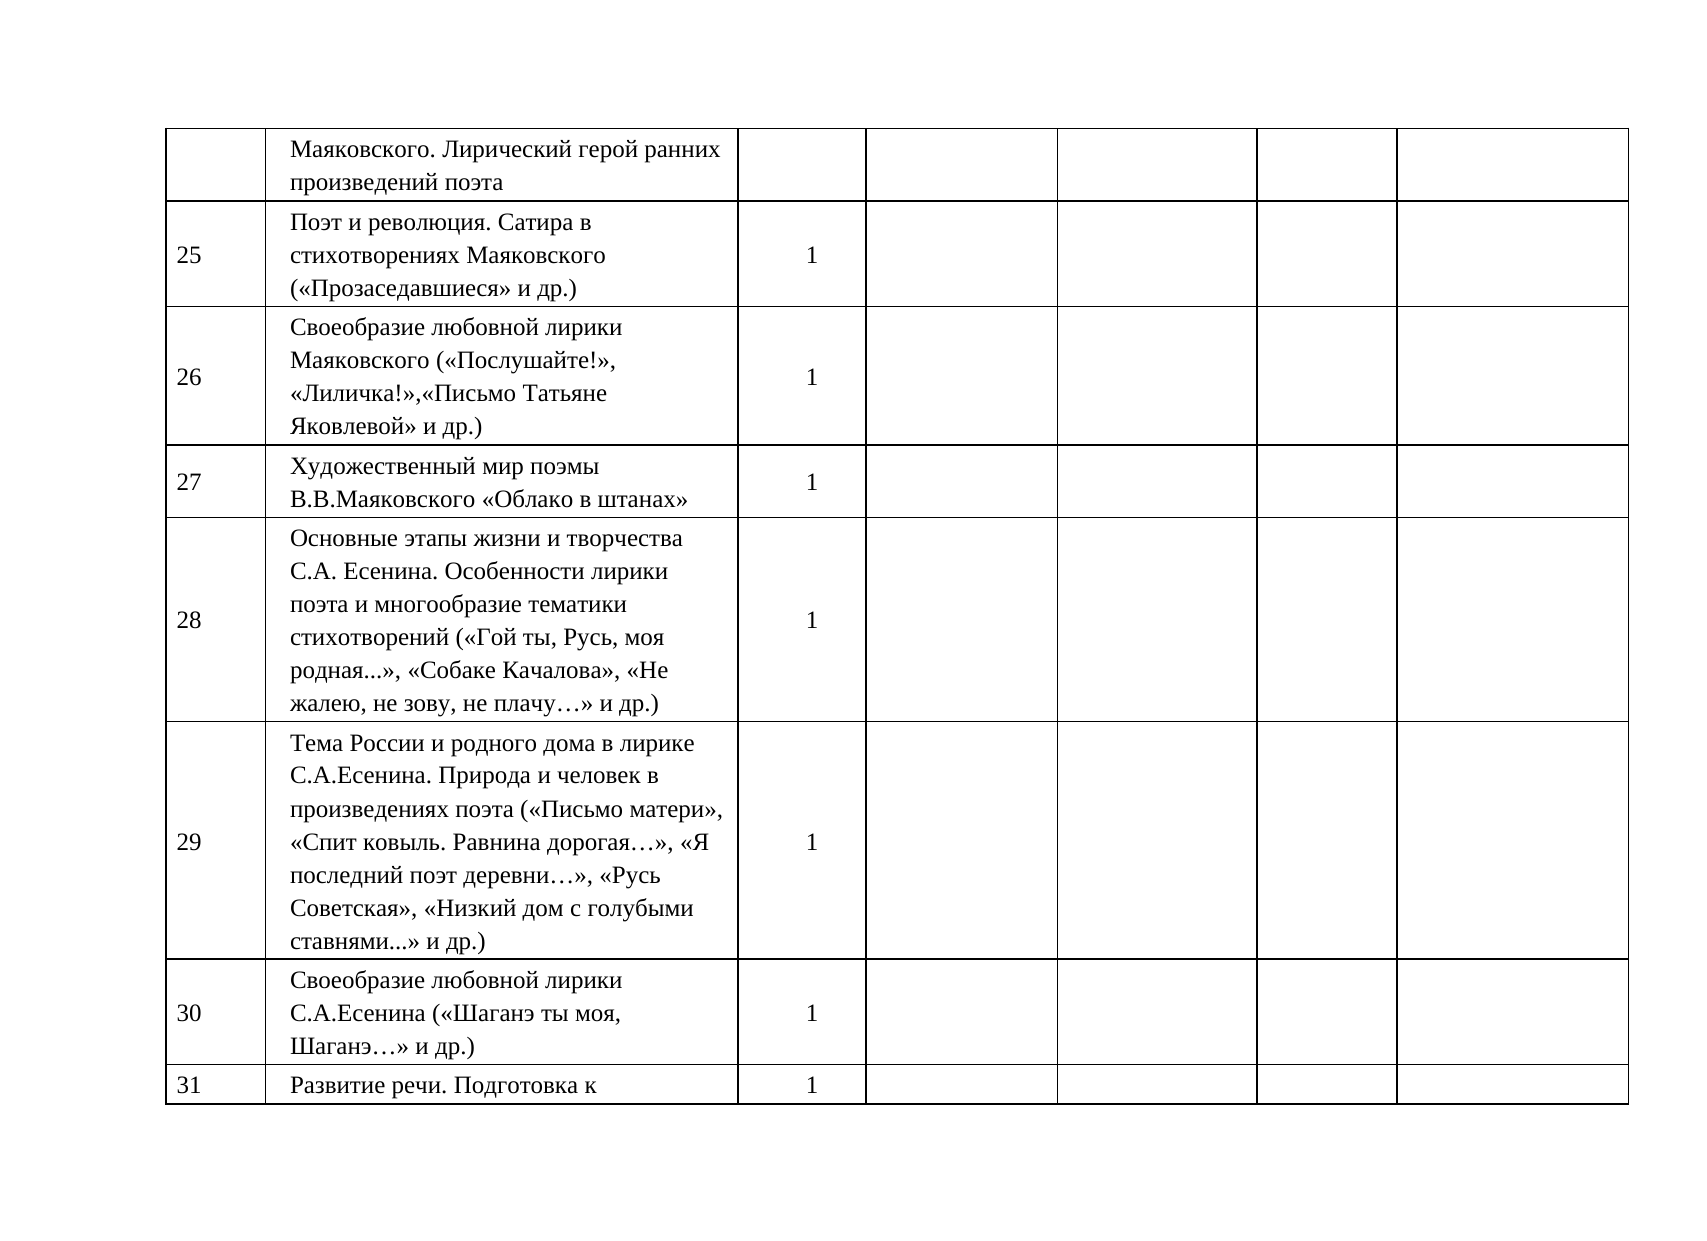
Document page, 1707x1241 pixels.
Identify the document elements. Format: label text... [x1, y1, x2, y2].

table_cell [1398, 202, 1628, 306]
table_cell [1258, 129, 1396, 200]
table_cell [867, 129, 1057, 200]
table_cell 1 [739, 202, 865, 306]
table_cell 1 [739, 129, 865, 200]
table_cell [867, 960, 1057, 1064]
table_cell 1 [739, 722, 865, 958]
table_cell Основные этапы жизни и творчества С.А. Есенина. Особенности лирики поэта и многообразие тематики стихотворений («Гой ты, Русь, моя родная...», «Собаке Качалова», «Не жалею, не зову, не плачу…» и др.) [266, 518, 737, 721]
table_cell [1398, 129, 1628, 200]
table_cell Поэт и революция. Сатира в стихотворениях Маяковского («Прозаседавшиеся» и др.) [266, 202, 737, 306]
table_cell 26 [167, 307, 265, 444]
table_cell 31 [167, 1065, 265, 1103]
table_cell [266, 129, 737, 200]
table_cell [266, 1065, 737, 1103]
table_cell 1 [739, 1065, 865, 1103]
table_cell [1398, 307, 1628, 444]
table_cell [1258, 446, 1396, 516]
table_cell [1058, 202, 1256, 306]
table_cell 1 [739, 518, 865, 721]
table_cell [1058, 722, 1256, 958]
table_cell [867, 307, 1057, 444]
table_cell Художественный мир поэмы В.В.Маяковского «Облако в штанах» [266, 446, 737, 516]
table_cell [867, 722, 1057, 958]
table_cell [867, 1065, 1057, 1103]
table_cell [1398, 722, 1628, 958]
table_cell [1258, 202, 1396, 306]
table_cell [1058, 960, 1256, 1064]
table_cell [1258, 307, 1396, 444]
table_cell 1 [739, 307, 865, 444]
table_cell [1058, 307, 1256, 444]
table_cell 1 [739, 960, 865, 1064]
table_cell [1398, 446, 1628, 516]
table_cell Своеобразие любовной лирики Маяковского («Послушайте!», «Лиличка!»,«Письмо Татьяне Яковлевой» и др.) [266, 307, 737, 444]
table_cell [1258, 518, 1396, 721]
table_cell [1258, 722, 1396, 958]
table_cell [867, 518, 1057, 721]
table_cell 25 [167, 202, 265, 306]
table_cell [867, 202, 1057, 306]
table_cell [1398, 518, 1628, 721]
table_cell [1058, 129, 1256, 200]
table_cell [1258, 960, 1396, 1064]
table_cell [1058, 446, 1256, 516]
table_cell 28 [167, 518, 265, 721]
table_cell 30 [167, 960, 265, 1064]
table_cell [1258, 1065, 1396, 1103]
table_cell 24 [167, 129, 265, 200]
table_cell [1058, 1065, 1256, 1103]
table_cell Своеобразие любовной лирики С.А.Есенина («Шаганэ ты моя, Шаганэ…» и др.) [266, 960, 737, 1064]
table_cell 27 [167, 446, 265, 516]
table_cell [1398, 960, 1628, 1064]
table_cell Тема России и родного дома в лирике С.А.Есенина. Природа и человек в произведениях поэта («Письмо матери», «Спит ковыль. Равнина дорогая…», «Я последний поэт деревни…», «Русь Советская», «Низкий дом с голубыми ставнями...» и др.) [266, 722, 737, 958]
table_cell [867, 446, 1057, 516]
table_cell 1 [739, 446, 865, 516]
table_cell 29 [167, 722, 265, 958]
table_cell [1398, 1065, 1628, 1103]
table_cell [1058, 518, 1256, 721]
